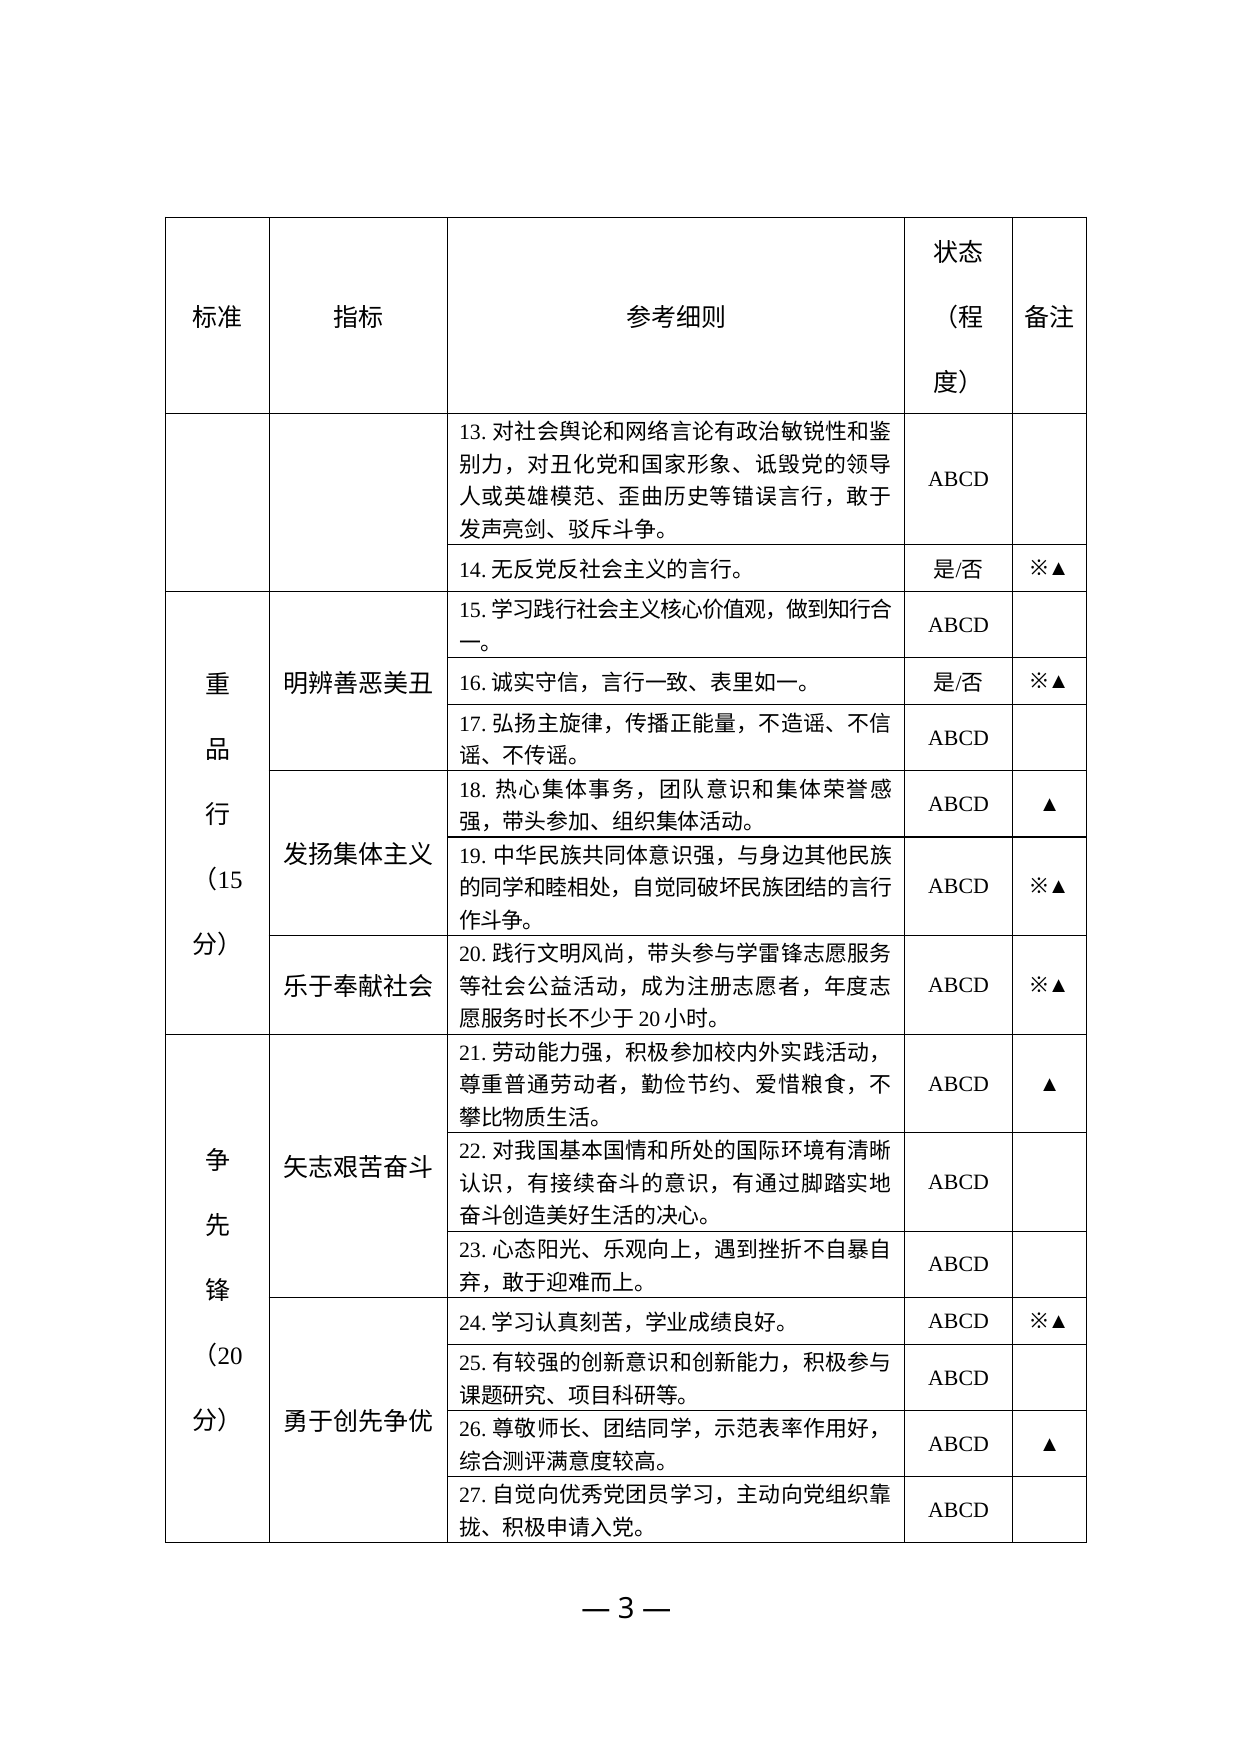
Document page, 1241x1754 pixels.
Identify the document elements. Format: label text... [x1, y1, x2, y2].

table_cell ABCD [905, 1411, 1012, 1476]
table_cell 乐于奉献社会 [270, 936, 447, 1033]
table_cell ABCD [905, 936, 1012, 1033]
table_cell 21. 劳动能力强，积极参加校内外实践活动，尊重普通劳动者，勤俭节约、爱惜粮食，不攀比物质生活。 [448, 1035, 904, 1132]
table_cell 重 品 行 （15分） [166, 592, 269, 1033]
table_cell 争 先 锋 （20分） [166, 1035, 269, 1542]
table_cell ABCD [905, 1477, 1012, 1542]
table_cell ABCD [905, 1133, 1012, 1231]
table_cell ※▲ [1013, 936, 1086, 1033]
table_cell ▲ [1013, 1035, 1086, 1132]
table_cell 26. 尊敬师长、团结同学，示范表率作用好，综合测评满意度较高。 [448, 1411, 904, 1476]
table_header 指标 [270, 218, 447, 413]
table_cell 22. 对我国基本国情和所处的国际环境有清晰认识，有接续奋斗的意识，有通过脚踏实地奋斗创造美好生活的决心。 [448, 1133, 904, 1231]
table_cell ABCD [905, 414, 1012, 544]
table_cell 14. 无反党反社会主义的言行。 [448, 545, 904, 591]
table_cell 20. 践行文明风尚，带头参与学雷锋志愿服务等社会公益活动，成为注册志愿者，年度志愿服务时长不少于20小时。 [448, 936, 904, 1033]
table_cell [1013, 1477, 1086, 1542]
table_cell 23. 心态阳光、乐观向上，遇到挫折不自暴自弃，敢于迎难而上。 [448, 1232, 904, 1297]
table_cell 24. 学习认真刻苦，学业成绩良好。 [448, 1298, 904, 1344]
table_cell ABCD [905, 592, 1012, 657]
table_header 状态 （程度） [905, 218, 1012, 413]
table_cell ABCD [905, 705, 1012, 770]
table_cell 18. 热心集体事务，团队意识和集体荣誉感强，带头参加、组织集体活动。 [448, 771, 904, 836]
table_cell 发扬集体主义 [270, 771, 447, 935]
table_header 参考细则 [448, 218, 904, 413]
table_cell ABCD [905, 1345, 1012, 1410]
table_header 备注 [1013, 218, 1086, 413]
table_cell ▲ [1013, 1411, 1086, 1476]
table_cell [1013, 1133, 1086, 1231]
table_cell [1013, 1232, 1086, 1297]
table_cell [1013, 705, 1086, 770]
table_cell 是/否 [905, 545, 1012, 591]
table_cell ABCD [905, 1298, 1012, 1344]
table_cell ※▲ [1013, 838, 1086, 935]
table_cell ABCD [905, 771, 1012, 836]
table_cell [1013, 592, 1086, 657]
table_cell 27. 自觉向优秀党团员学习，主动向党组织靠拢、积极申请入党。 [448, 1477, 904, 1542]
table_cell 16. 诚实守信，言行一致、表里如一。 [448, 658, 904, 704]
table_cell 19. 中华民族共同体意识强，与身边其他民族的同学和睦相处，自觉同破坏民族团结的言行作斗争。 [448, 838, 904, 935]
table_cell ※▲ [1013, 545, 1086, 591]
table_cell ▲ [1013, 771, 1086, 836]
table_cell 是/否 [905, 658, 1012, 704]
table_cell 明辨善恶美丑 [270, 592, 447, 770]
table_cell 17. 弘扬主旋律，传播正能量，不造谣、不信谣、不传谣。 [448, 705, 904, 770]
table_cell 25. 有较强的创新意识和创新能力，积极参与课题研究、项目科研等。 [448, 1345, 904, 1410]
table_cell [1013, 414, 1086, 544]
table_cell [1013, 1345, 1086, 1410]
table_cell 勇于创先争优 [270, 1298, 447, 1542]
table_cell ※▲ [1013, 1298, 1086, 1344]
table_header 标准 [166, 218, 269, 413]
table_cell ABCD [905, 1035, 1012, 1132]
table_cell ABCD [905, 1232, 1012, 1297]
table_cell ※▲ [1013, 658, 1086, 704]
table_cell 矢志艰苦奋斗 [270, 1035, 447, 1297]
table_cell 13. 对社会舆论和网络言论有政治敏锐性和鉴别力，对丑化党和国家形象、诋毁党的领导人或英雄模范、歪曲历史等错误言行，敢于发声亮剑、驳斥斗争。 [448, 414, 904, 544]
table_cell 15. 学习践行社会主义核心价值观，做到知行合一。 [448, 592, 904, 657]
table_cell ABCD [905, 838, 1012, 935]
